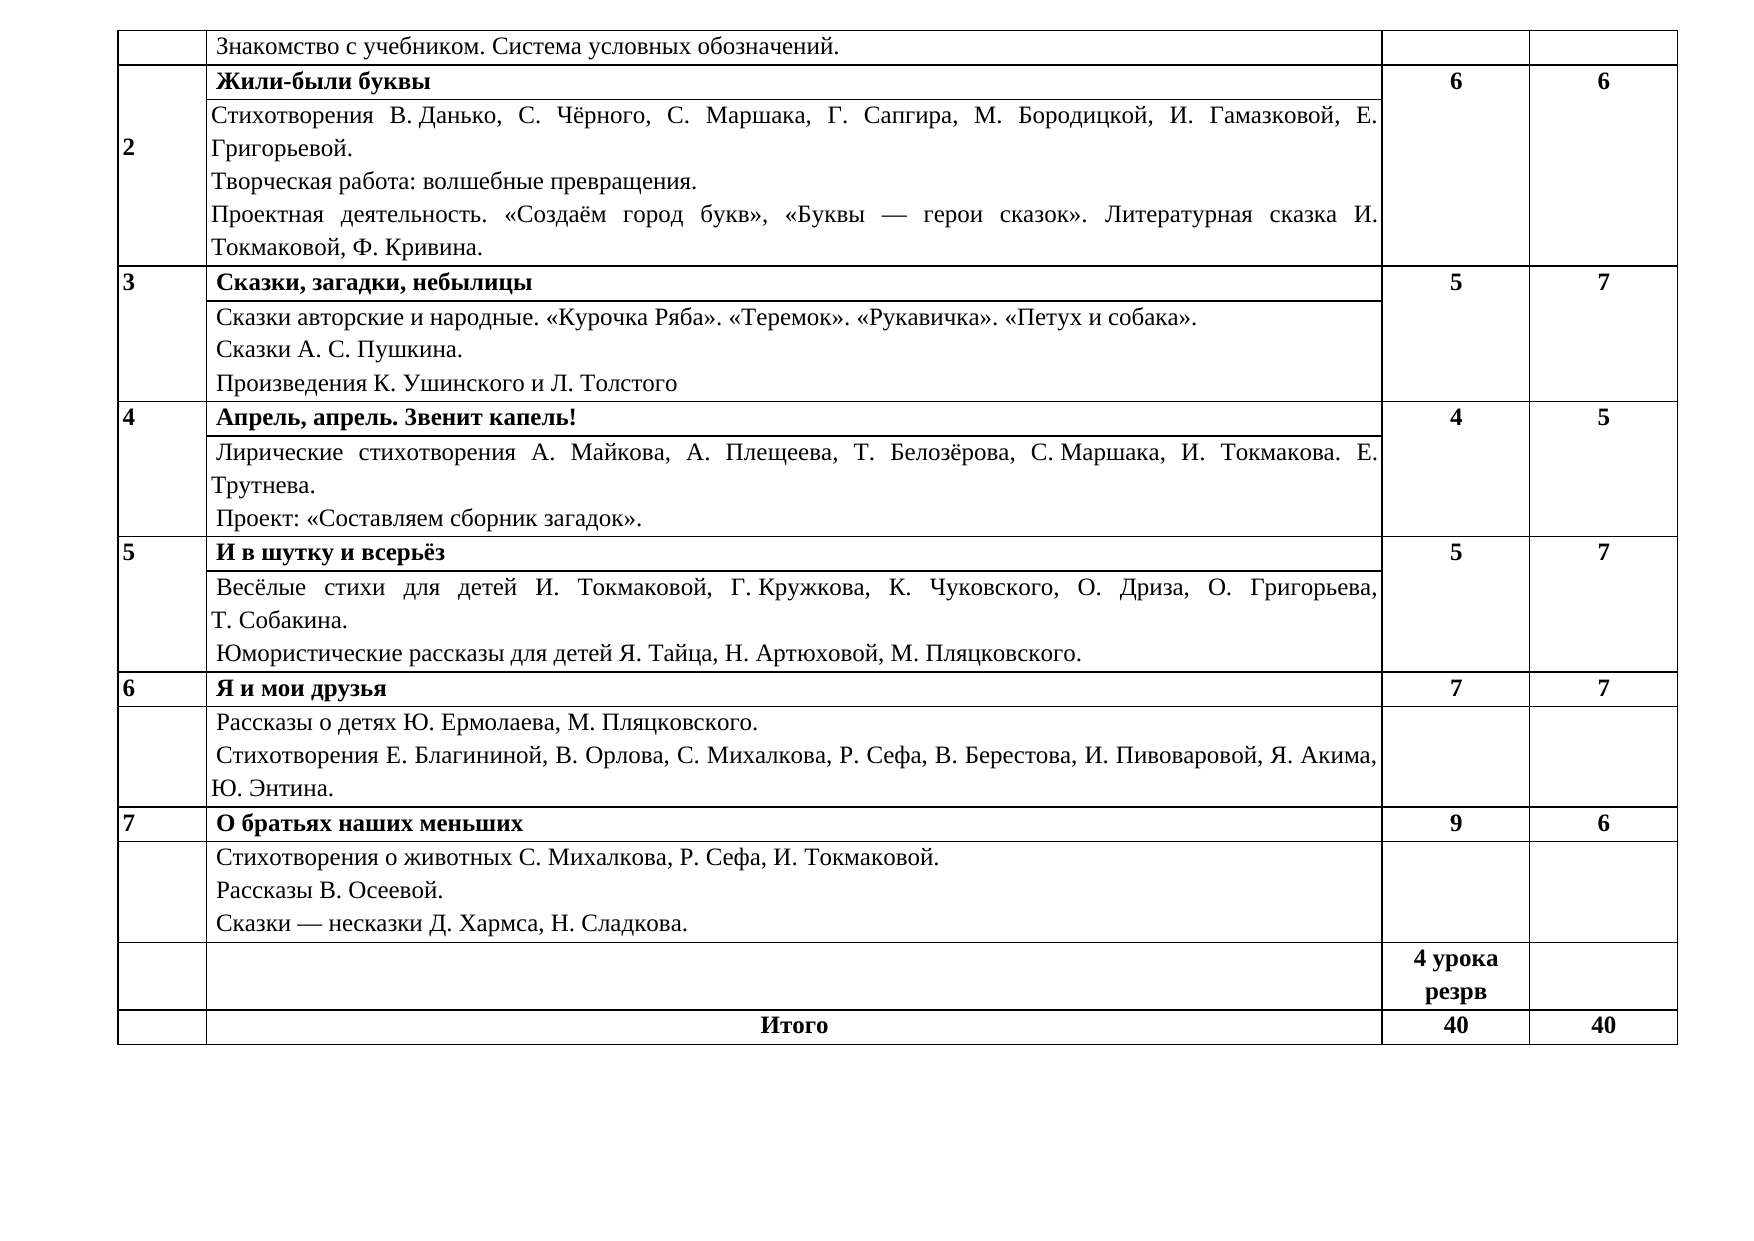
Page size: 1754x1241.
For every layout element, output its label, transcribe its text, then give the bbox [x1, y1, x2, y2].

table_cell Апрель, апрель. 3венит капель! [207, 402, 1381, 435]
table_cell 6 [1383, 66, 1529, 265]
table_cell [1383, 842, 1529, 941]
table_cell 9 [1383, 808, 1529, 841]
table_cell 4 урока резрв [1383, 943, 1529, 1009]
table_cell Я и мои друзья [207, 673, 1381, 706]
table_cell 40 [1383, 1011, 1529, 1044]
table_cell 7 [1530, 267, 1677, 401]
table_cell Стихотворения В. Данько, С. Чёрного, С. Маршака, Г. Сапгира, М. Бородицкой, И. Гамазковой, Е. Григорьевой. Творческая работа: волшебные превращения. Проектная деятельность. «Создаём город букв», «Буквы — герои сказок». Литературная сказка И. Токмаковой, Ф. Кривина. [207, 100, 1381, 265]
table_cell [1530, 842, 1677, 941]
table_cell Лирические стихотворения А. Майкова, А. Плещеева, Т. Белозёрова, С. Маршака, И. Токмакова. Е. Трутнева. Проект: «Составляем сборник загадок». [207, 437, 1381, 536]
table_cell [119, 943, 206, 1009]
table_cell И в шутку и всерьёз [207, 537, 1381, 570]
table_cell Весёлые стихи для детей И. Токмаковой, Г. Кружкова, К. Чуковского, О. Дриза, О. Григорьева, Т. Собакина. Юмористические рассказы для детей Я. Тайца, Н. Артюховой, М. Пляцковского. [207, 572, 1381, 671]
table_cell [207, 943, 1381, 1009]
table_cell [207, 31, 1381, 64]
table_cell Итого [207, 1011, 1381, 1044]
table_cell - [1383, 31, 1529, 64]
table_cell 5 [119, 537, 206, 671]
table_cell 5 [1530, 402, 1677, 536]
table_cell Рассказы о детях Ю. Ермолаева, М. Пляцковского. Стихотворения Е. Благининой, В. Орлова, С. Михалкова, Р. Сефа, В. Берестова, И. Пивоваровой, Я. Акима, Ю. Энтина. [207, 707, 1381, 806]
table_cell [1530, 943, 1677, 1009]
table_cell [119, 1011, 206, 1044]
table_cell Жили-были буквы [207, 66, 1381, 99]
table_cell 7 [119, 808, 206, 841]
table_cell [119, 707, 206, 806]
table_cell 6 [1530, 66, 1677, 265]
table_cell 6 [119, 673, 206, 706]
table_cell 4 [119, 402, 206, 536]
table_cell 7 [1383, 673, 1529, 706]
table_cell 5 [1383, 537, 1529, 671]
table_cell 7 [1530, 537, 1677, 671]
table_cell [1383, 707, 1529, 806]
table_cell Сказки авторские и народные. «Курочка Ряба». «Теремок». «Рукавичка». «Петух и собака». Сказки А. С. Пушкина. Произведения К. Ушинского и Л. Толстого [207, 302, 1381, 401]
table_cell Сказки, загадки, небылицы [207, 267, 1381, 300]
table_cell 40 [1530, 1011, 1677, 1044]
table_cell 1 [1530, 31, 1677, 64]
table_cell 6 [1530, 808, 1677, 841]
table_cell О братьях наших меньших [207, 808, 1381, 841]
table_cell 7 [1530, 673, 1677, 706]
table_cell 3 [119, 267, 206, 401]
table_cell [119, 842, 206, 941]
table_cell 4 [1383, 402, 1529, 536]
table_cell 2 [119, 66, 206, 265]
table_cell 5 [1383, 267, 1529, 401]
table_cell Стихотворения о животных С. Михалкова, Р. Сефа, И. Токмаковой. Рассказы В. Осеевой. Сказки — несказки Д. Хармса, Н. Сладкова. [207, 842, 1381, 941]
table_cell [1530, 707, 1677, 806]
